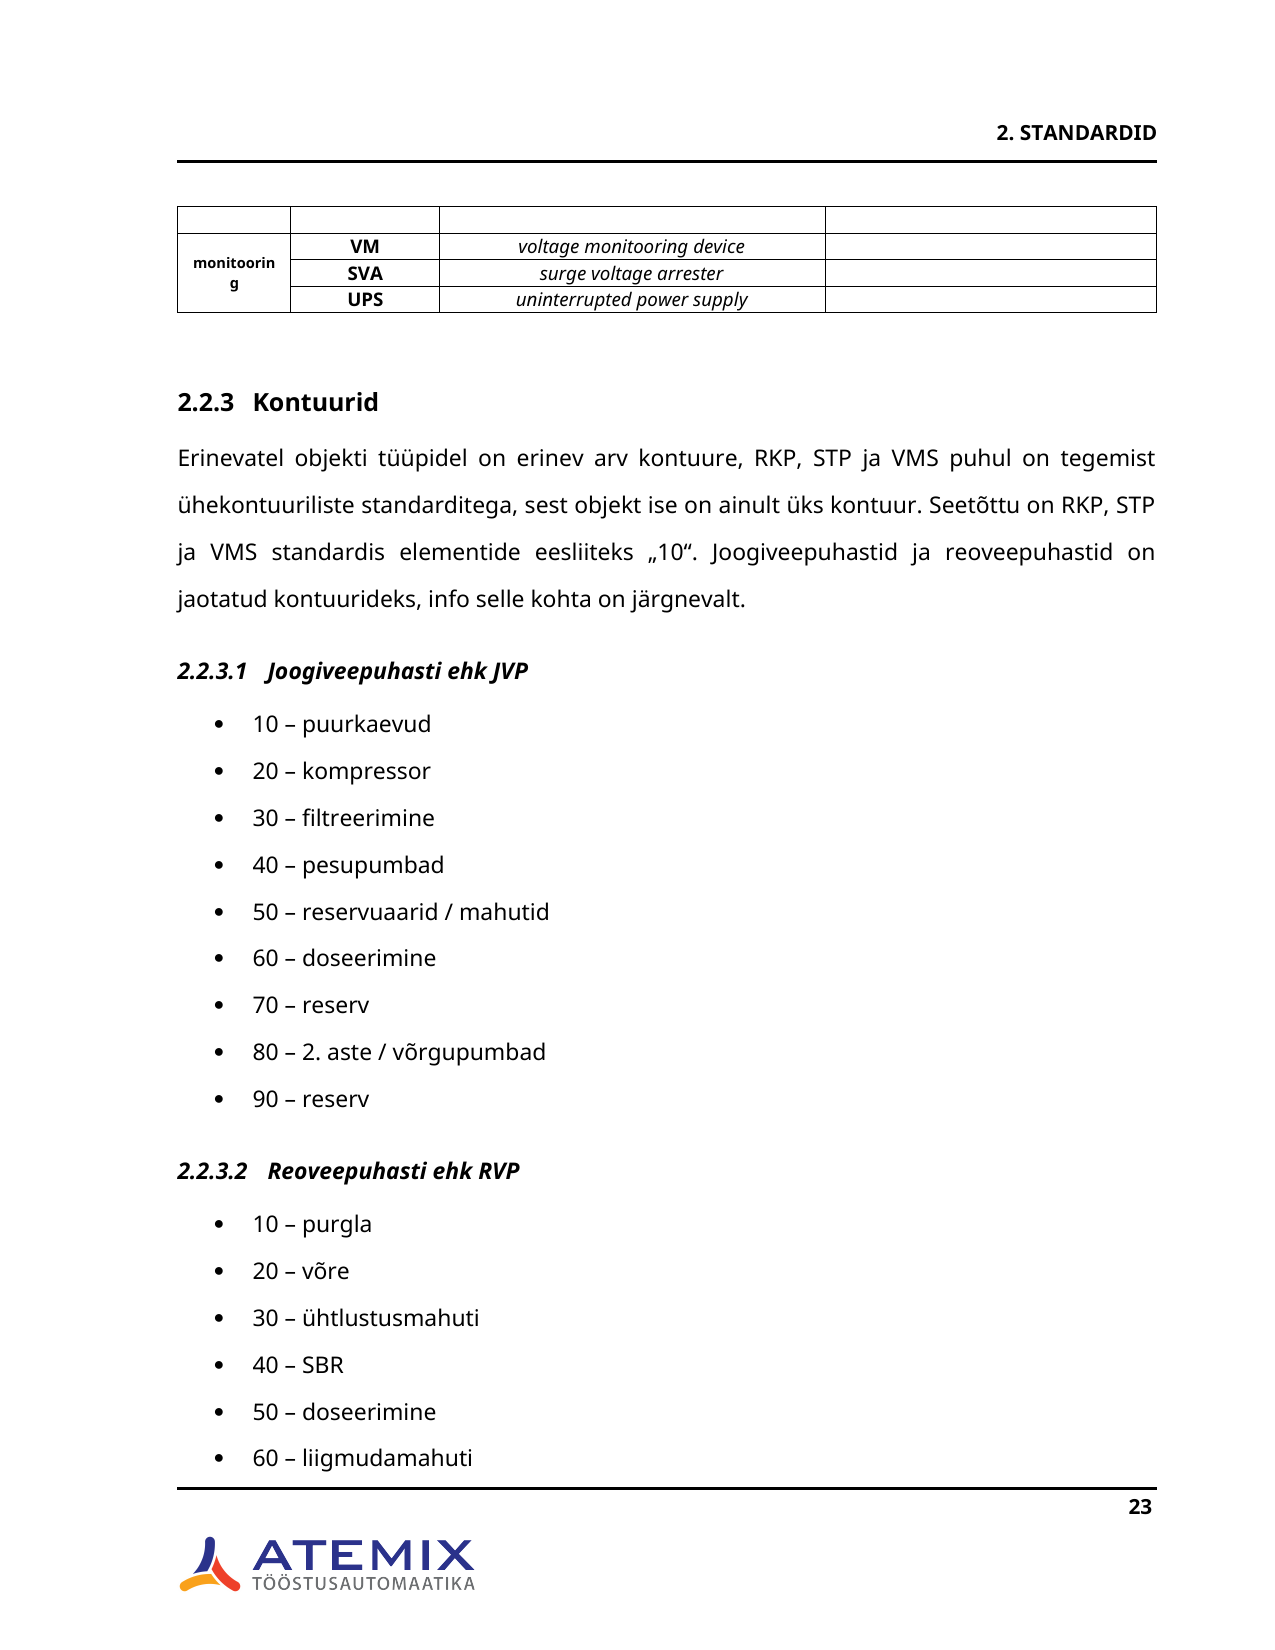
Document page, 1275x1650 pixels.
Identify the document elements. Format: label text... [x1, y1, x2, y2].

table_cell [826, 287, 1156, 312]
list 60 – liigmudamahuti [215, 1442, 1157, 1473]
list 50 – doseerimine [215, 1395, 1157, 1427]
list 80 – 2. aste / võrgupumbad [215, 1036, 1157, 1067]
text Erinevatel objekti tüüpidel on erinev arv kontuure, RKP, STP ja VMS puhul on tegemist ühekontuuriliste standarditega, sest objekt ise on ainult üks kontuur. Seetõttu on RKP, STP ja VMS standardis elementide eesliiteks „10“. Joogiveepuhastid ja reoveepuhastid on jaotatud kontuurideks, info selle kohta on järgnevalt. [177, 442, 1157, 614]
subtitle Reoveepuhasti ehk RVP [177, 1155, 1157, 1186]
list 40 – SBR [215, 1348, 1157, 1380]
table_cell surge voltage arrester [440, 260, 825, 286]
list 10 – puurkaevud [215, 708, 1157, 739]
list 50 – reservuaarid / mahutid [215, 895, 1157, 927]
table_cell VM [291, 234, 439, 259]
table_cell [826, 260, 1156, 286]
table_cell uninterrupted power supply [440, 287, 825, 312]
picture [177, 1534, 475, 1594]
subtitle Kontuurid [177, 385, 1157, 419]
list 70 – reserv [215, 989, 1157, 1020]
list 10 – purgla [215, 1208, 1157, 1239]
list 30 – ühtlustusmahuti [215, 1302, 1157, 1333]
list 90 – reserv [215, 1083, 1157, 1114]
table_cell SVA [291, 260, 439, 286]
list 20 – võre [215, 1255, 1157, 1286]
list 60 – doseerimine [215, 942, 1157, 973]
list 40 – pesupumbad [215, 848, 1157, 880]
table_cell [291, 207, 439, 232]
table_cell monitooring [178, 234, 290, 312]
list 20 – kompressor [215, 755, 1157, 786]
table_cell [826, 207, 1156, 232]
table_cell [826, 234, 1156, 259]
list 30 – filtreerimine [215, 802, 1157, 833]
table_cell [178, 207, 290, 232]
table_cell [440, 207, 825, 232]
table_cell UPS [291, 287, 439, 312]
subtitle Joogiveepuhasti ehk JVP [177, 655, 1157, 686]
table_cell voltage monitooring device [440, 234, 825, 259]
